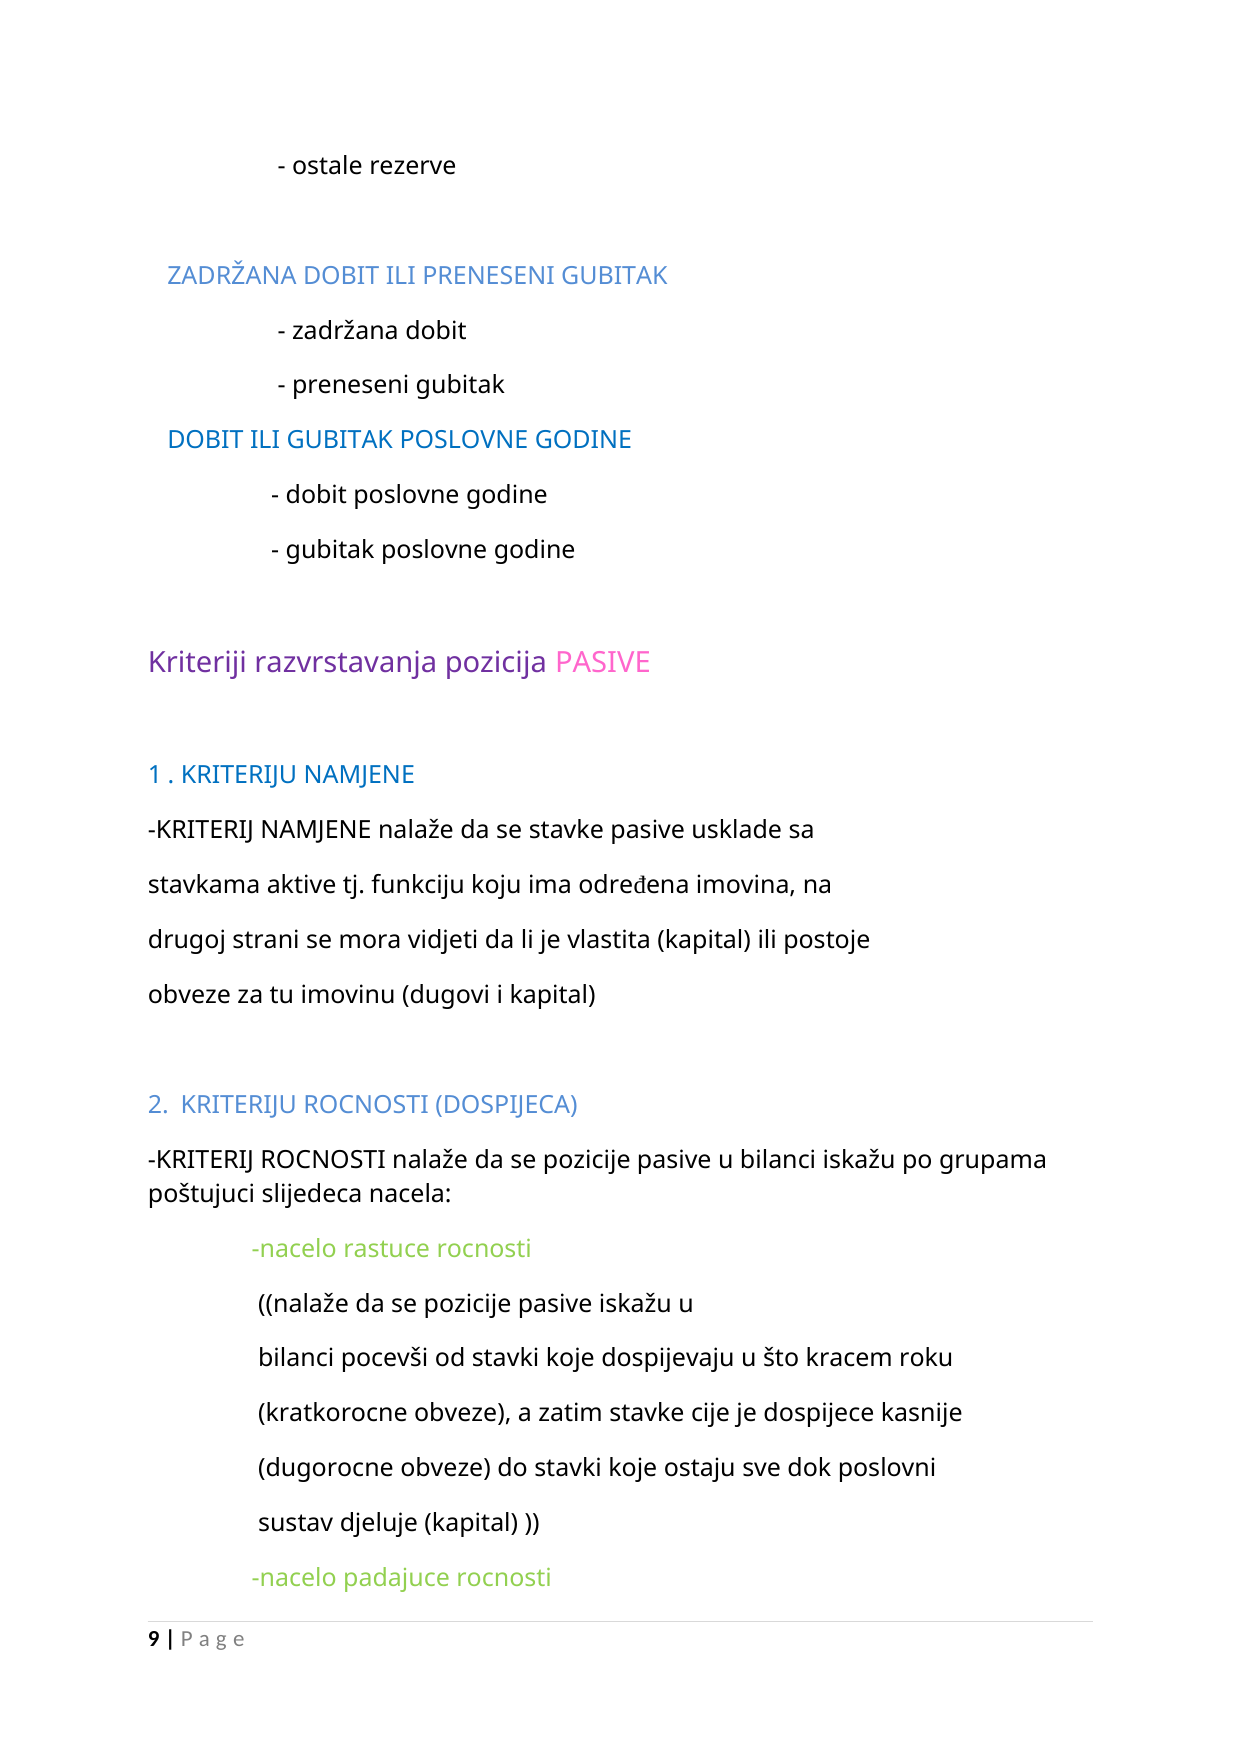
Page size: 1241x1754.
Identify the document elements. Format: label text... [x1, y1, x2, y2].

text - zadržana dobit [148, 312, 1093, 346]
text 1 . KRITERIJU NAMJENE [148, 757, 1093, 791]
text -KRITERIJ NAMJENE nalaže da se stavke pasive usklade sa [148, 812, 1093, 846]
text (dugorocne obveze) do stavki koje ostaju sve dok poslovni [148, 1450, 1093, 1484]
text bilanci pocevši od stavki koje dospijevaju u što kracem roku [148, 1340, 1093, 1374]
text Kriteriji razvrstavanja pozicija PASIVE [148, 642, 1093, 681]
text obveze za tu imovinu (dugovi i kapital) [148, 977, 1093, 1011]
text - gubitak poslovne godine [148, 532, 1093, 566]
text sustav djeluje (kapital) )) [148, 1505, 1093, 1539]
text (kratkorocne obveze), a zatim stavke cije je dospijece kasnije [148, 1395, 1093, 1429]
text drugoj strani se mora vidjeti da li je vlastita (kapital) ili postoje [148, 922, 1093, 956]
text -nacelo padajuce rocnosti [148, 1560, 1093, 1594]
text -KRITERIJ ROCNOSTI nalaže da se pozicije pasive u bilanci iskažu po grupama poštujuci slijedeca nacela: [148, 1141, 1093, 1209]
text ZADRŽANA DOBIT ILI PRENESENI GUBITAK [148, 257, 1093, 291]
text - dobit poslovne godine [148, 477, 1093, 511]
text - preneseni gubitak [148, 367, 1093, 401]
text 2. KRITERIJU ROCNOSTI (DOSPIJECA) [148, 1086, 1093, 1121]
text DOBIT ILI GUBITAK POSLOVNE GODINE [148, 422, 1093, 456]
text - ostale rezerve [148, 148, 1093, 182]
text ((nalaže da se pozicije pasive iskažu u [148, 1285, 1093, 1319]
text stavkama aktive tj. funkciju koju ima određena imovina, na [148, 867, 1093, 901]
text -nacelo rastuce rocnosti [148, 1230, 1093, 1264]
